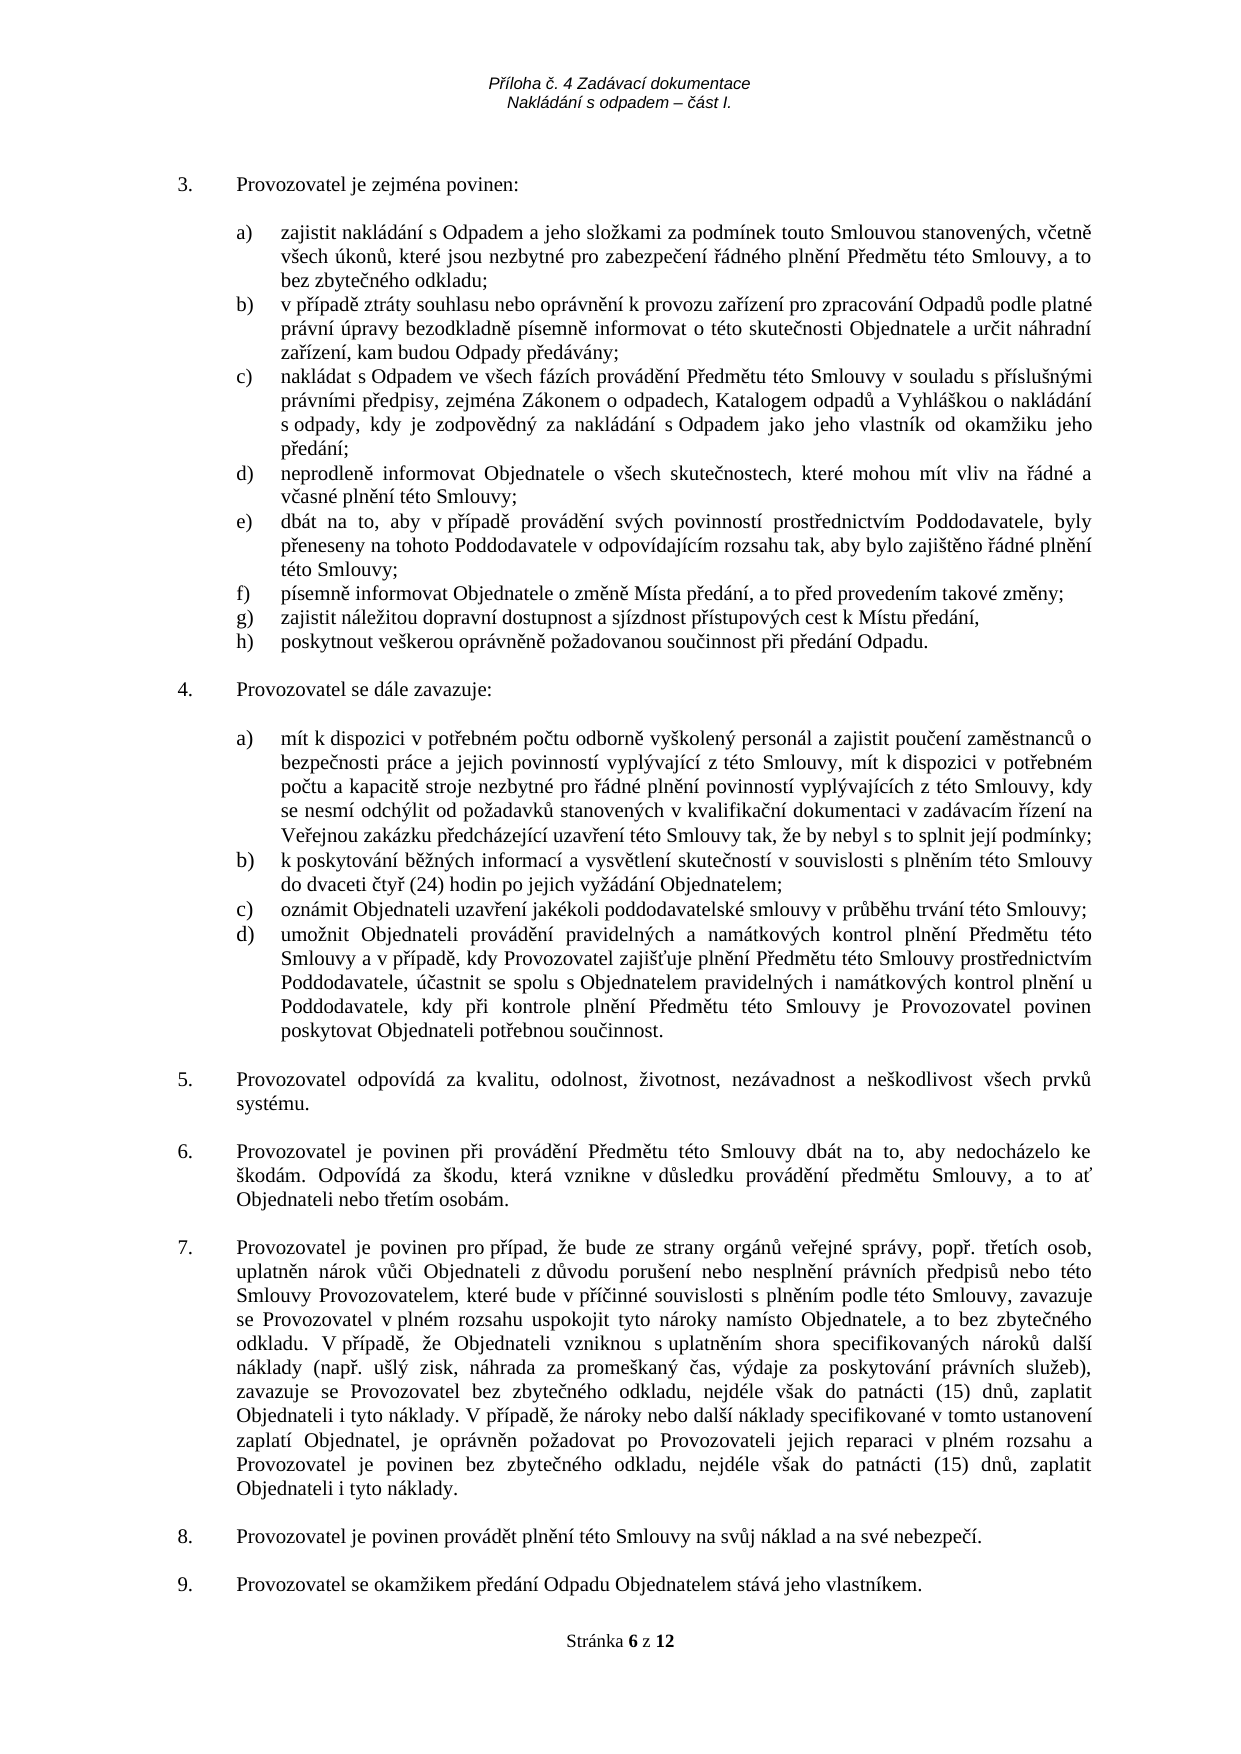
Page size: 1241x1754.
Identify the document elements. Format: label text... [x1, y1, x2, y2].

list Provozovatel se okamžikem předání Odpadu Objednatelem stává jeho vlastníkem. [177, 1572, 1093, 1596]
list nakládat s Odpadem ve všech fázích provádění Předmětu této Smlouvy v souladu s příslušnými právními předpisy, zejména Zákonem o odpadech, Katalogem odpadů a Vyhláškou o nakládání s odpady, kdy je zodpovědný za nakládání s Odpadem jako jeho vlastník od okamžiku jeho předání; [236, 364, 1093, 460]
list umožnit Objednateli provádění pravidelných a namátkových kontrol plnění Předmětu této Smlouvy a v případě, kdy Provozovatel zajišťuje plnění Předmětu této Smlouvy prostřednictvím Poddodavatele, účastnit se spolu s Objednatelem pravidelných i namátkových kontrol plnění u Poddodavatele, kdy při kontrole plnění Předmětu této Smlouvy je Provozovatel povinen poskytovat Objednateli potřebnou součinnost. [236, 921, 1093, 1042]
list k poskytování běžných informací a vysvětlení skutečností v souvislosti s plněním této Smlouvy do dvaceti čtyř (24) hodin po jejich vyžádání Objednatelem; [236, 847, 1093, 896]
list Provozovatel odpovídá za kvalitu, odolnost, životnost, nezávadnost a neškodlivost všech prvků systému. [177, 1067, 1093, 1115]
list zajistit nakládání s Odpadem a jeho složkami za podmínek touto Smlouvou stanovených, včetně všech úkonů, které jsou nezbytné pro zabezpečení řádného plnění Předmětu této Smlouvy, a to bez zbytečného odkladu; [236, 220, 1093, 292]
list dbát na to, aby v případě provádění svých povinností prostřednictvím Poddodavatele, byly přeneseny na tohoto Poddodavatele v odpovídajícím rozsahu tak, aby bylo zajištěno řádné plnění této Smlouvy; [236, 508, 1093, 581]
list Provozovatel je povinen pro případ, že bude ze strany orgánů veřejné správy, popř. třetích osob, uplatněn nárok vůči Objednateli z důvodu porušení nebo nesplnění právních předpisů nebo této Smlouvy Provozovatelem, které bude v příčinné souvislosti s plněním podle této Smlouvy, zavazuje se Provozovatel v plném rozsahu uspokojit tyto nároky namísto Objednatele, a to bez zbytečného odkladu. V případě, že Objednateli vzniknou s uplatněním shora specifikovaných nároků další náklady (např. ušlý zisk, náhrada za promeškaný čas, výdaje za poskytování právních služeb), zavazuje se Provozovatel bez zbytečného odkladu, nejdéle však do patnácti (15) dnů, zaplatit Objednateli i tyto náklady. V případě, že nároky nebo další náklady specifikované v tomto ustanovení zaplatí Objednatel, je oprávněn požadovat po Provozovateli jejich reparaci v plném rozsahu a Provozovatel je povinen bez zbytečného odkladu, nejdéle však do patnácti (15) dnů, zaplatit Objednateli i tyto náklady. [177, 1235, 1093, 1500]
list Provozovatel je povinen provádět plnění této Smlouvy na svůj náklad a na své nebezpečí. [177, 1524, 1093, 1548]
list poskytnout veškerou oprávněně požadovanou součinnost při předání Odpadu. [236, 629, 1093, 653]
list Provozovatel je povinen při provádění Předmětu této Smlouvy dbát na to, aby nedocházelo ke škodám. Odpovídá za škodu, která vznikne v důsledku provádění předmětu Smlouvy, a to ať Objednateli nebo třetím osobám. [177, 1139, 1093, 1211]
list Provozovatel je zejména povinen: [177, 172, 1093, 196]
list Provozovatel se dále zavazuje: [177, 677, 1093, 701]
list mít k dispozici v potřebném počtu odborně vyškolený personál a zajistit poučení zaměstnanců o bezpečnosti práce a jejich povinností vyplývající z této Smlouvy, mít k dispozici v potřebném počtu a kapacitě stroje nezbytné pro řádné plnění povinností vyplývajících z této Smlouvy, kdy se nesmí odchýlit od požadavků stanovených v kvalifikační dokumentaci v zadávacím řízení na Veřejnou zakázku předcházející uzavření této Smlouvy tak, že by nebyl s to splnit její podmínky; [236, 725, 1093, 847]
list zajistit náležitou dopravní dostupnost a sjízdnost přístupových cest k Místu předání, [236, 605, 1093, 629]
list písemně informovat Objednatele o změně Místa předání, a to před provedením takové změny; [236, 581, 1093, 605]
list neprodleně informovat Objednatele o všech skutečnostech, které mohou mít vliv na řádné a včasné plnění této Smlouvy; [236, 460, 1093, 508]
list oznámit Objednateli uzavření jakékoli poddodavatelské smlouvy v průběhu trvání této Smlouvy; [236, 896, 1093, 921]
list v případě ztráty souhlasu nebo oprávnění k provozu zařízení pro zpracování Odpadů podle platné právní úpravy bezodkladně písemně informovat o této skutečnosti Objednatele a určit náhradní zařízení, kam budou Odpady předávány; [236, 292, 1093, 364]
